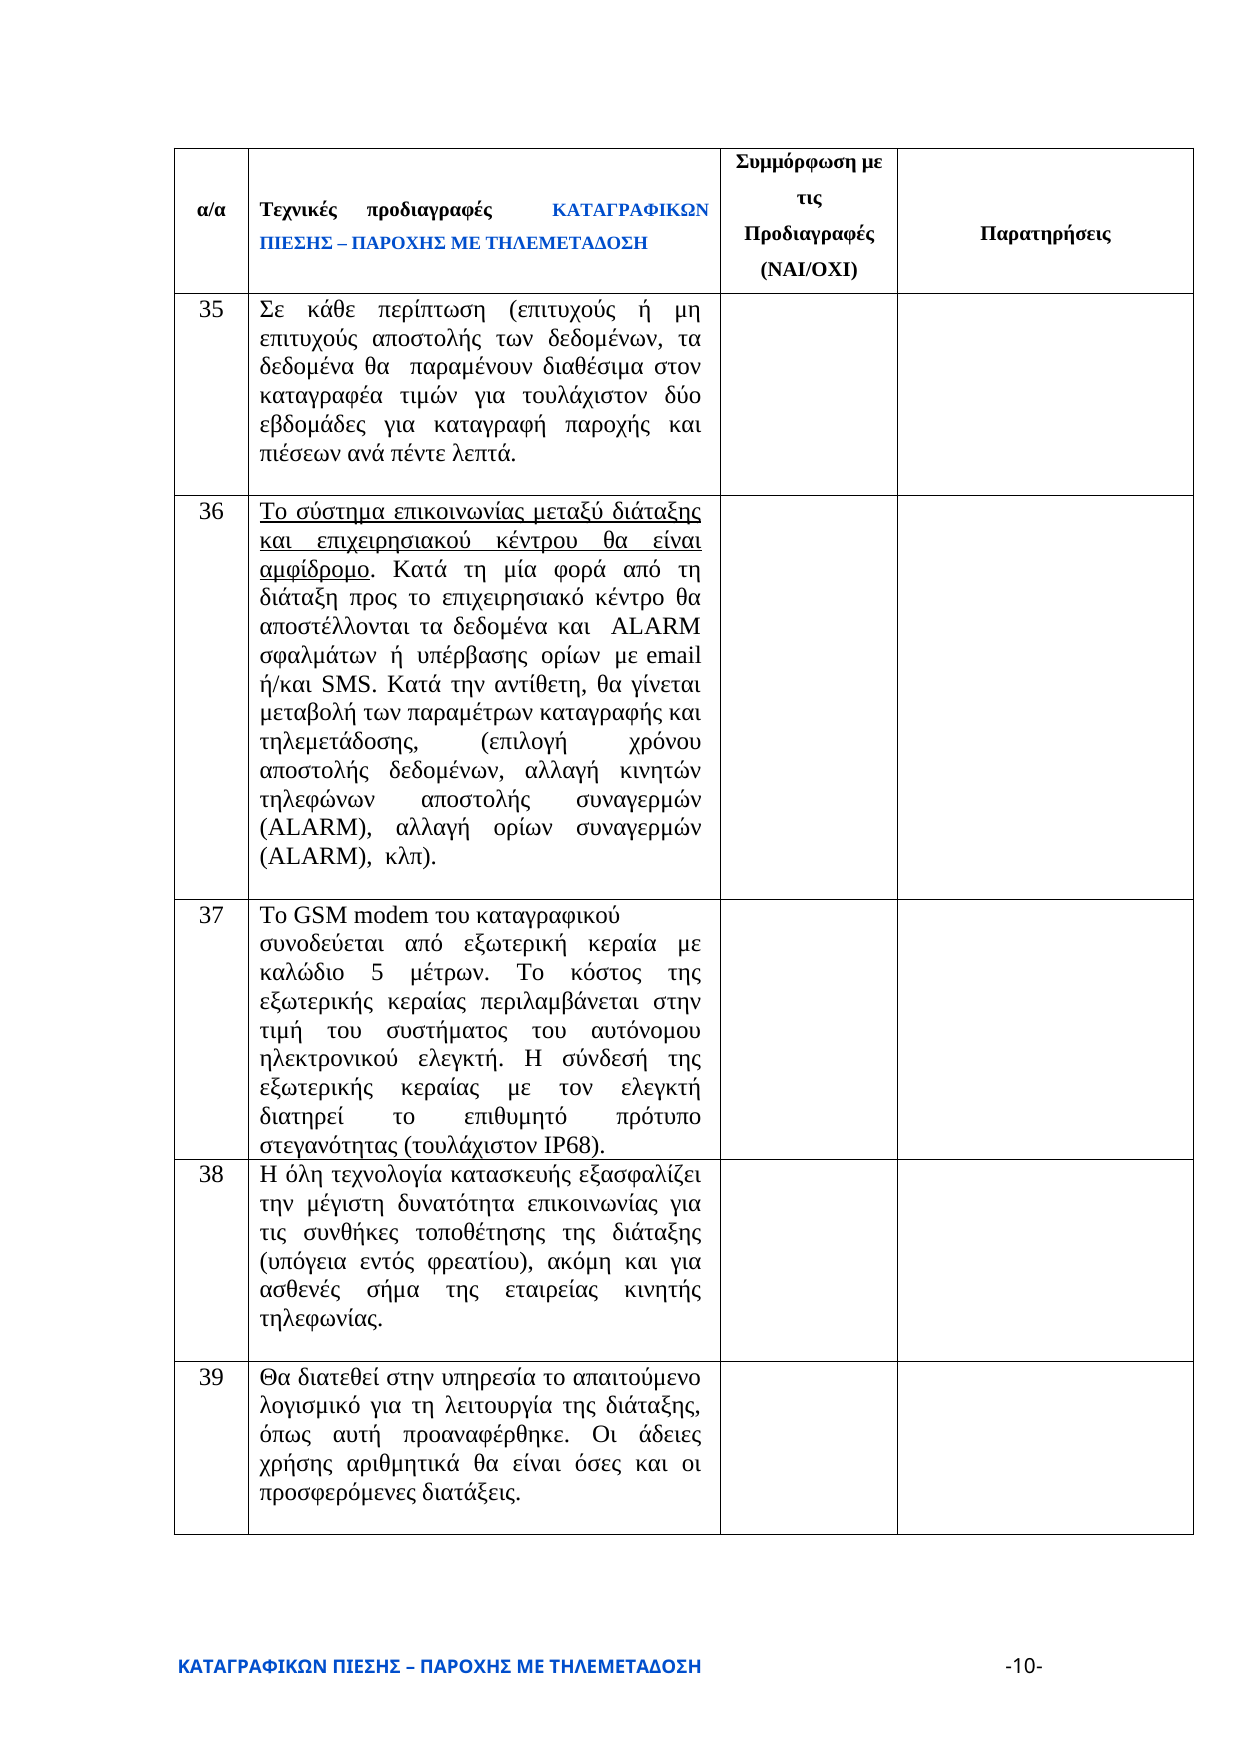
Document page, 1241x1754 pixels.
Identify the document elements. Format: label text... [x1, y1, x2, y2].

table_cell [721, 900, 897, 1158]
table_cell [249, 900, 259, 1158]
table_cell [898, 1362, 1193, 1534]
table_cell 38 [175, 1160, 248, 1361]
table_cell [898, 294, 1193, 495]
table_header α/α [175, 149, 248, 293]
table_cell Θα διατεθεί στην υπηρεσία το απαιτούμενο λογισμικό για τη λειτουργία της διάταξης, όπως αυτή προαναφέρθηκε. Οι άδειες χρήσης αριθμητικά θα είναι όσες και οι προσφερόμενες διατάξεις. [249, 1362, 720, 1534]
table_cell [898, 1160, 1193, 1361]
table_cell 36 [175, 496, 248, 899]
table_cell 37 [175, 900, 248, 1158]
table_cell [898, 496, 1193, 899]
table_header Τεχνικές προδιαγραφές ΚΑΤΑΓΡΑΦΙΚΩΝ ΠΙΕΣΗΣ – ΠΑΡΟΧΗΣ ΜΕ ΤΗΛΕΜΕΤΑΔΟΣΗ [249, 149, 720, 293]
table_cell [721, 496, 897, 899]
table_cell [898, 900, 1193, 1158]
table_header Συμμόρφωση με τις Προδιαγραφές (ΝΑΙ/ΟΧΙ) [721, 149, 897, 293]
table_cell [721, 1160, 897, 1361]
table_cell 39 [175, 1362, 248, 1534]
table_cell 35 [175, 294, 248, 495]
table_cell Σε κάθε περίπτωση (επιτυχούς ή μη επιτυχούς αποστολής των δεδομένων, τα δεδομένα θα παραμένουν διαθέσιμα στον καταγραφέα τιμών για τουλάχιστον δύο εβδομάδες για καταγραφή παροχής και πιέσεων ανά πέντε λεπτά. [249, 294, 720, 495]
table_header Παρατηρήσεις [898, 149, 1193, 293]
table_cell [721, 294, 897, 495]
table_cell Η όλη τεχνολογία κατασκευής εξασφαλίζει την μέγιστη δυνατότητα επικοινωνίας για τις συνθήκες τοποθέτησης της διάταξης (υπόγεια εντός φρεατίου), ακόμη και για ασθενές σήμα της εταιρείας κινητής τηλεφωνίας. [249, 1160, 720, 1361]
table_cell [721, 1362, 897, 1534]
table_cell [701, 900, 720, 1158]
table_cell Το σύστημα επικοινωνίας μεταξύ διάταξης και επιχειρησιακού κέντρου θα είναι αμφίδρομο. Κατά τη μία φορά από τη διάταξη προς το επιχειρησιακό κέντρο θα αποστέλλονται τα δεδομένα και ALARM σφαλμάτων ή υπέρβασης ορίων με email ή/και SMS. Κατά την αντίθετη, θα γίνεται μεταβολή των παραμέτρων καταγραφής και τηλεμετάδοσης, (επιλογή χρόνου αποστολής δεδομένων, αλλαγή κινητών τηλεφώνων αποστολής συναγερμών (ALARM), αλλαγή ορίων συναγερμών (ALARM), κλπ). [249, 496, 720, 899]
